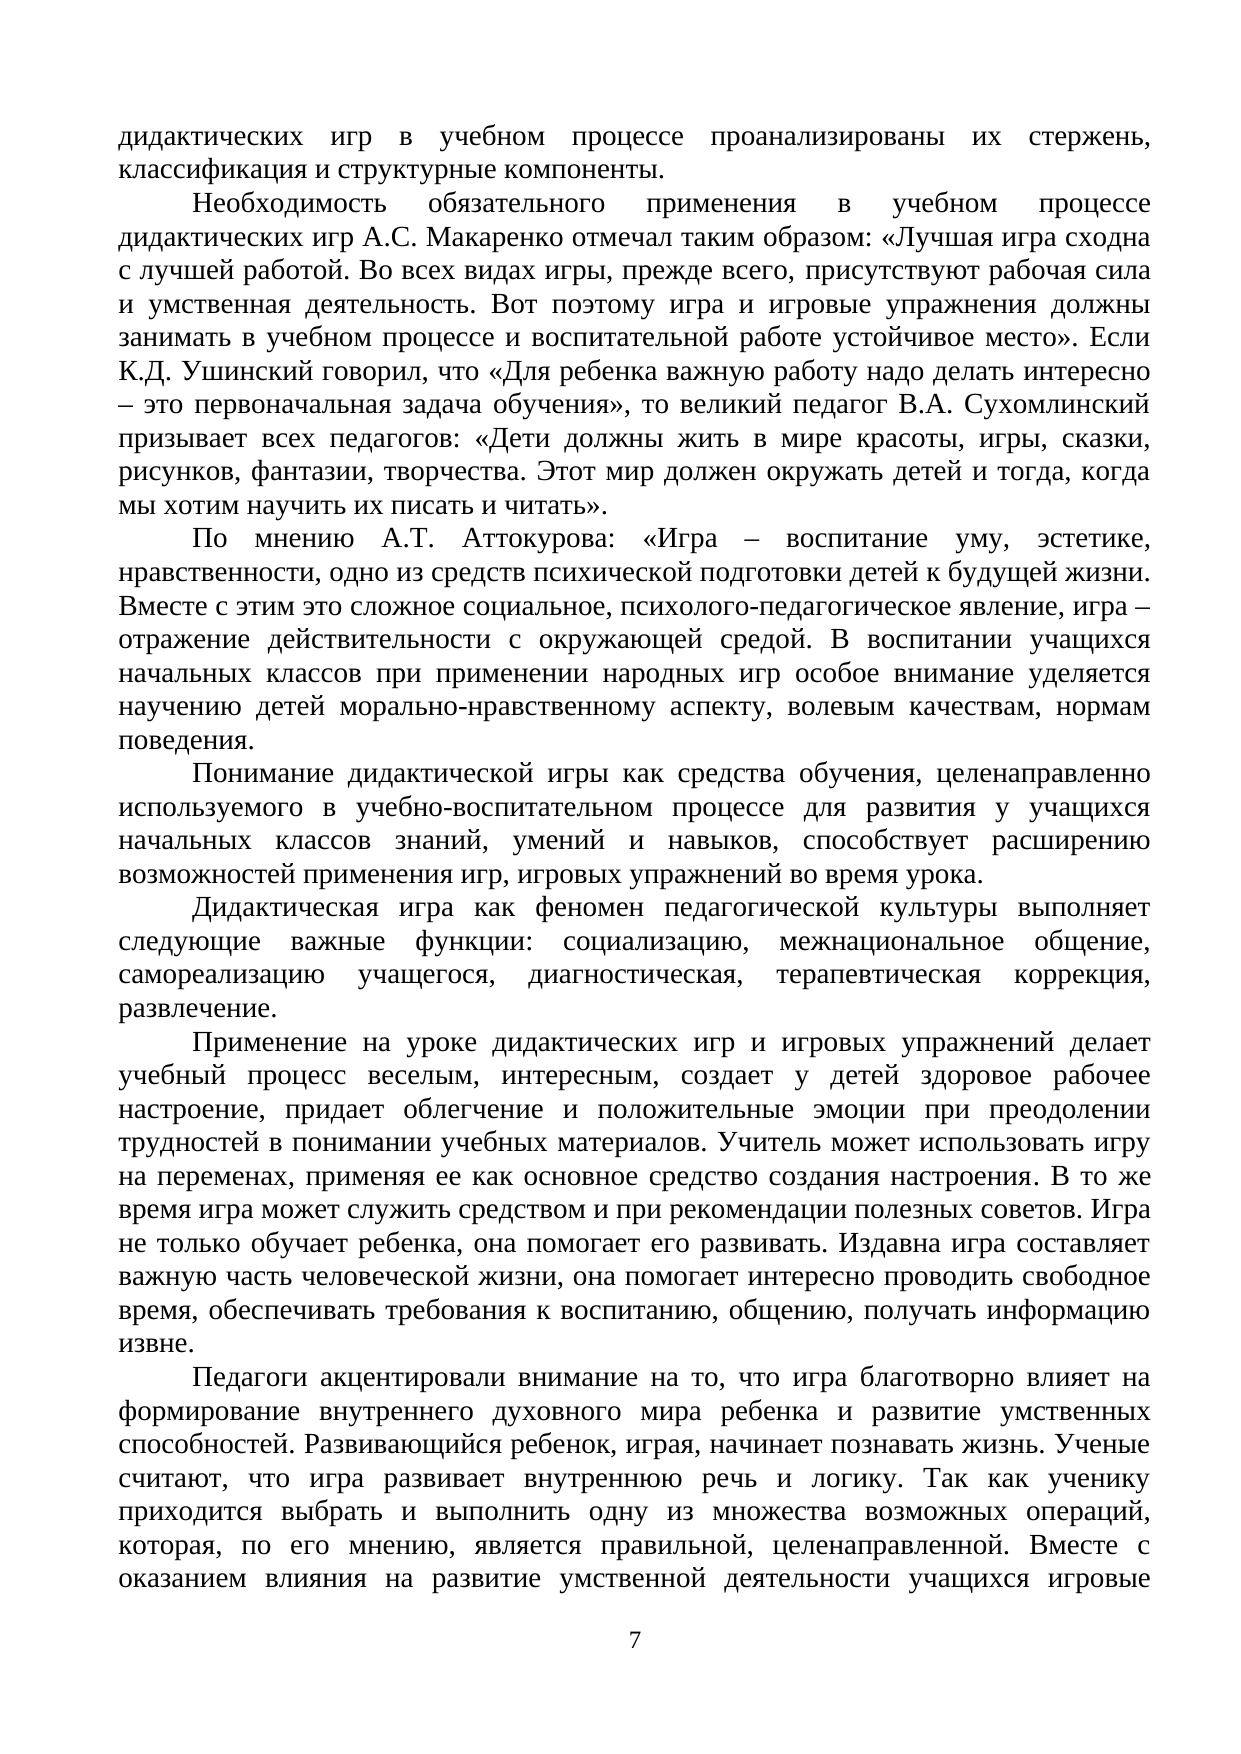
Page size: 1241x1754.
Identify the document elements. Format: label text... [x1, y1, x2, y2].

text По мнению А.Т. Аттокурова: «Игра – воспитание уму, эстетике, нравственности, одно из средств психической подготовки детей к будущей жизни. Вместе с этим это сложное социальное, психолого-педагогическое явление, игра – отражение действительности с окружающей средой. В воспитании учащихся начальных классов при применении народных игр особое внимание уделяется научению детей морально-нравственному аспекту, волевым качествам, нормам поведения. [118, 521, 1152, 755]
text Дидактическая игра как феномен педагогической культуры выполняет следующие важные функции: социализацию, межнациональное общение, самореализацию учащегося, диагностическая, терапевтическая коррекция, развлечение. [118, 889, 1152, 1024]
text Применение на уроке дидактических игр и игровых упражнений делает учебный процесс веселым, интересным, создает у детей здоровое рабочее настроение, придает облегчение и положительные эмоции при преодолении трудностей в понимании учебных материалов. Учитель может использовать игру на переменах, применяя ее как основное средство создания настроения. В то же время игра может служить средством и при рекомендации полезных советов. Игра не только обучает ребенка, она помогает его развивать. Издавна игра составляет важную часть человеческой жизни, она помогает интересно проводить свободное время, обеспечивать требования к воспитанию, общению, получать информацию извне. [118, 1024, 1152, 1359]
text Понимание дидактической игры как средства обучения, целенаправленно используемого в учебно-воспитательном процессе для развития у учащихся начальных классов знаний, умений и навыков, способствует расширению возможностей применения игр, игровых упражнений во время урока. [118, 755, 1152, 889]
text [118, 118, 1152, 185]
text Необходимость обязательного применения в учебном процессе дидактических игр А.С. Макаренко отмечал таким образом: «Лучшая игра сходна с лучшей работой. Во всех видах игры, прежде всего, присутствуют рабочая сила и умственная деятельность. Вот поэтому игра и игровые упражнения должны занимать в учебном процессе и воспитательной работе устойчивое место». Если К.Д. Ушинский говорил, что «Для ребенка важную работу надо делать интересно – это первоначальная задача обучения», то великий педагог В.А. Сухомлинский призывает всех педагогов: «Дети должны жить в мире красоты, игры, сказки, рисунков, фантазии, творчества. Этот мир должен окружать детей и тогда, когда мы хотим научить их писать и читать». [118, 185, 1152, 521]
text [118, 1359, 1152, 1594]
